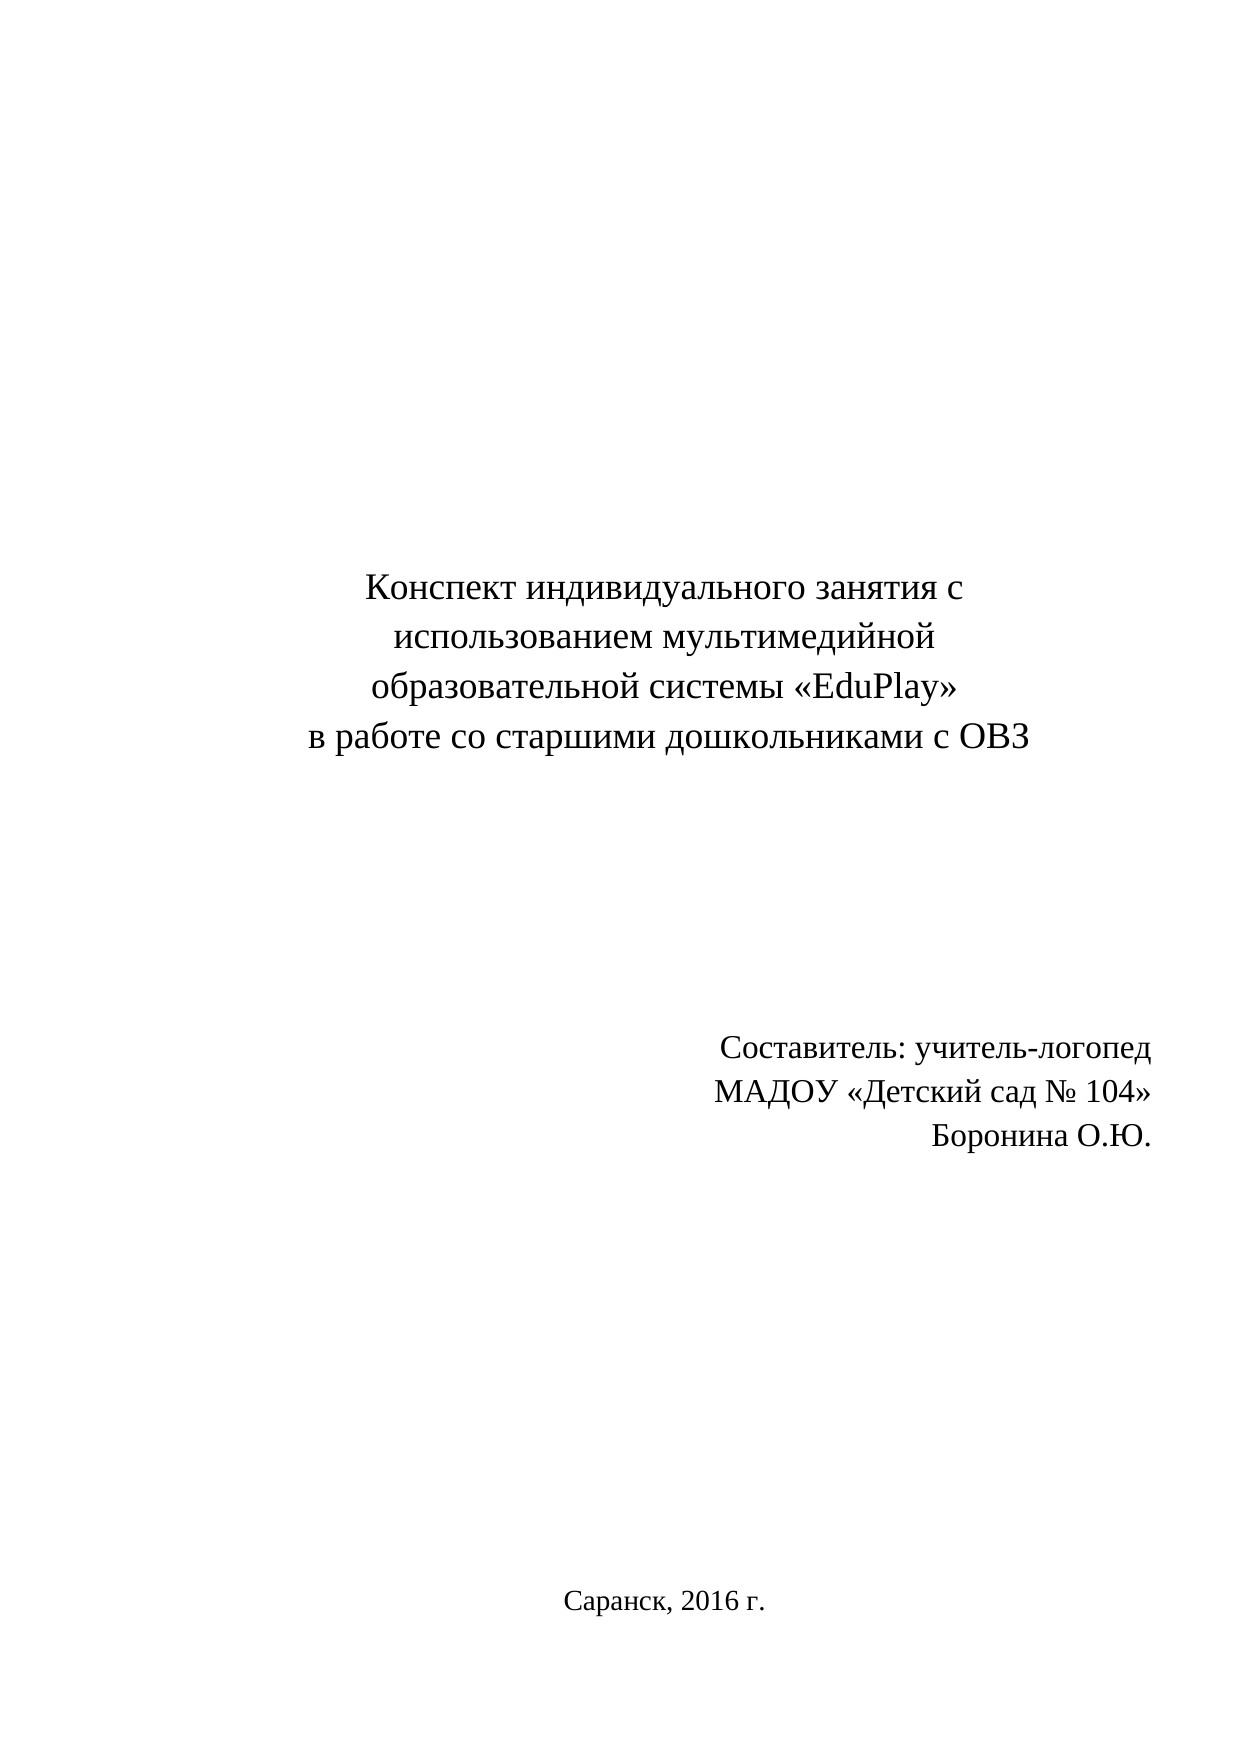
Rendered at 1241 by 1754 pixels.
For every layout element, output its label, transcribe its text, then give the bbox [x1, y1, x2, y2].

text МАДОУ «Детский сад № 104» [177, 1071, 1152, 1109]
text использованием мультимедийной [177, 614, 1152, 657]
text Составитель: учитель-логопед [177, 1027, 1152, 1065]
text образовательной системы «EduPlay» [177, 663, 1152, 707]
text Конспект индивидуального занятия с [177, 564, 1152, 607]
text Боронина О.Ю. [177, 1115, 1152, 1153]
text Саранск, 2016 г. [177, 1583, 1152, 1617]
text в работе со старшими дошкольниками с ОВЗ [177, 713, 1152, 756]
